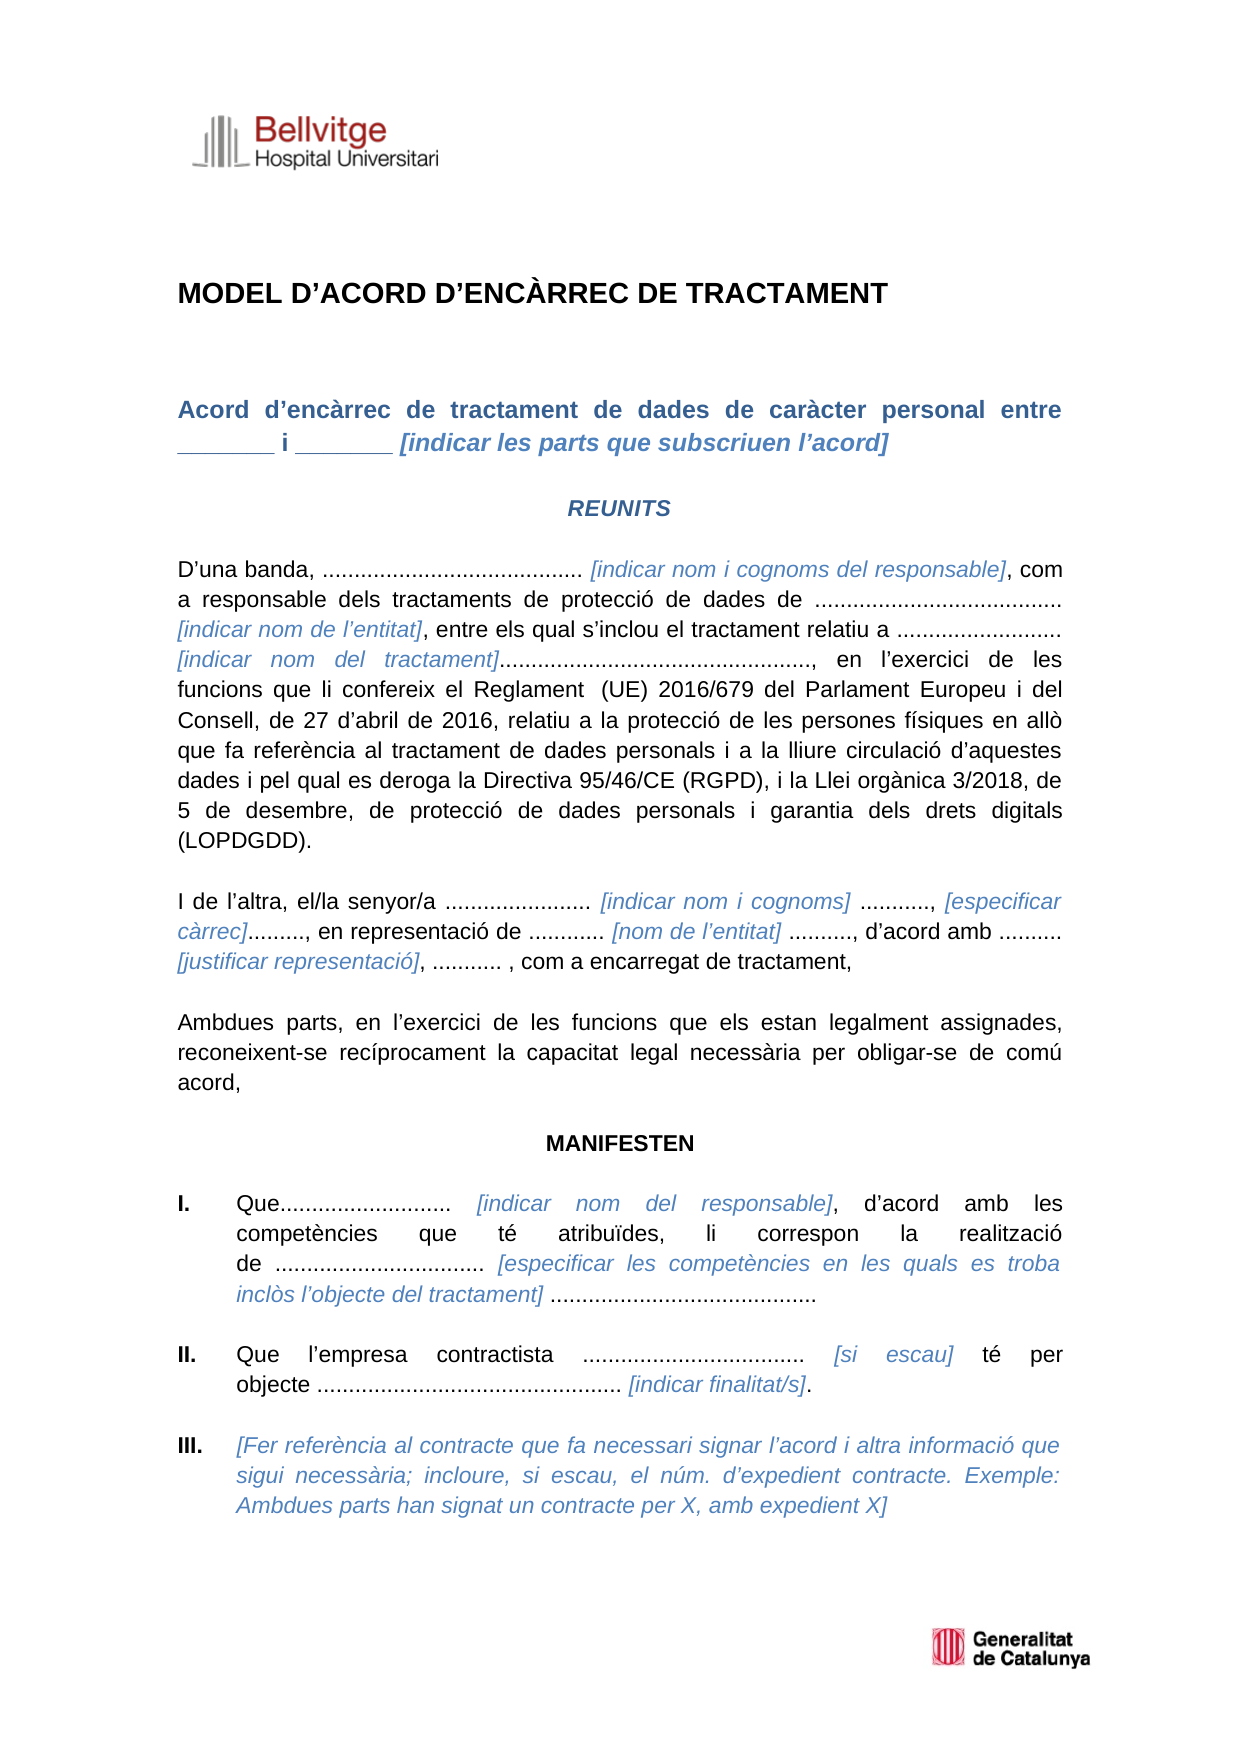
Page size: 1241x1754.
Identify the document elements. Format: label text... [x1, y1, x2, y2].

text Acord d’encàrrec de tractament de dades de caràcter personal entre _______ i _______ [indicar les parts que subscriuen l’acord] [177, 395, 1063, 457]
list MODEL D’ACORD D’ENCÀRREC DE TRACTAMENT [177, 276, 1063, 309]
text MANIFESTEN [177, 1129, 1063, 1156]
text Ambdues parts, en l’exercici de les funcions que els estan legalment assignades, reconeixent-se recíprocament la capacitat legal necessària per obligar-se de comú acord, [177, 1009, 1063, 1096]
text I de l’altra, el/la senyor/a ....................... [indicar nom i cognoms] ..........., [especificar càrrec]........., en representació de ............ [nom de l’entitat] .........., d’acord amb ..........[justificar representació], ........... , com a encarregat de tractament, [177, 888, 1063, 975]
list [Fer referència al contracte que fa necessari signar l’acord i altra informació que sigui necessària; incloure, si escau, el núm. d’expedient contracte. Exemple: Ambdues parts han signat un contracte per X, amb expedient X] [177, 1432, 1063, 1518]
picture [893, 1621, 1129, 1674]
list Que........................... [indicar nom del responsable], d’acord amb les competències que té atribuïdes, li correspon la realització de ................................. [especificar les competències en les quals es troba inclòs l’objecte del tractament] .......................................... [177, 1190, 1063, 1307]
picture [177, 100, 454, 185]
list Que l’empresa contractista ................................... [si escau] té per objecte ................................................ [indicar finalitat/s]. [177, 1341, 1063, 1398]
text REUNITS [177, 495, 1063, 522]
text D’una banda, ......................................... [indicar nom i cognoms del responsable], com a responsable dels tractaments de protecció de dades de ....................................... [indicar nom de l’entitat], entre els qual s’inclou el tractament relatiu a .......................... [indicar nom del tractament]................................................., en l’exercici de les funcions que li confereix el Reglament (UE) 2016/679 del Parlament Europeu i del Consell, de 27 d’abril de 2016, relatiu a la protecció de les persones físiques en allò que fa referència al tractament de dades personals i a la lliure circulació d’aquestes dades i pel qual es deroga la Directiva 95/46/CE (RGPD), i la Llei orgànica 3/2018, de 5 de desembre, de protecció de dades personals i garantia dels drets digitals (LOPDGDD). [177, 556, 1063, 854]
